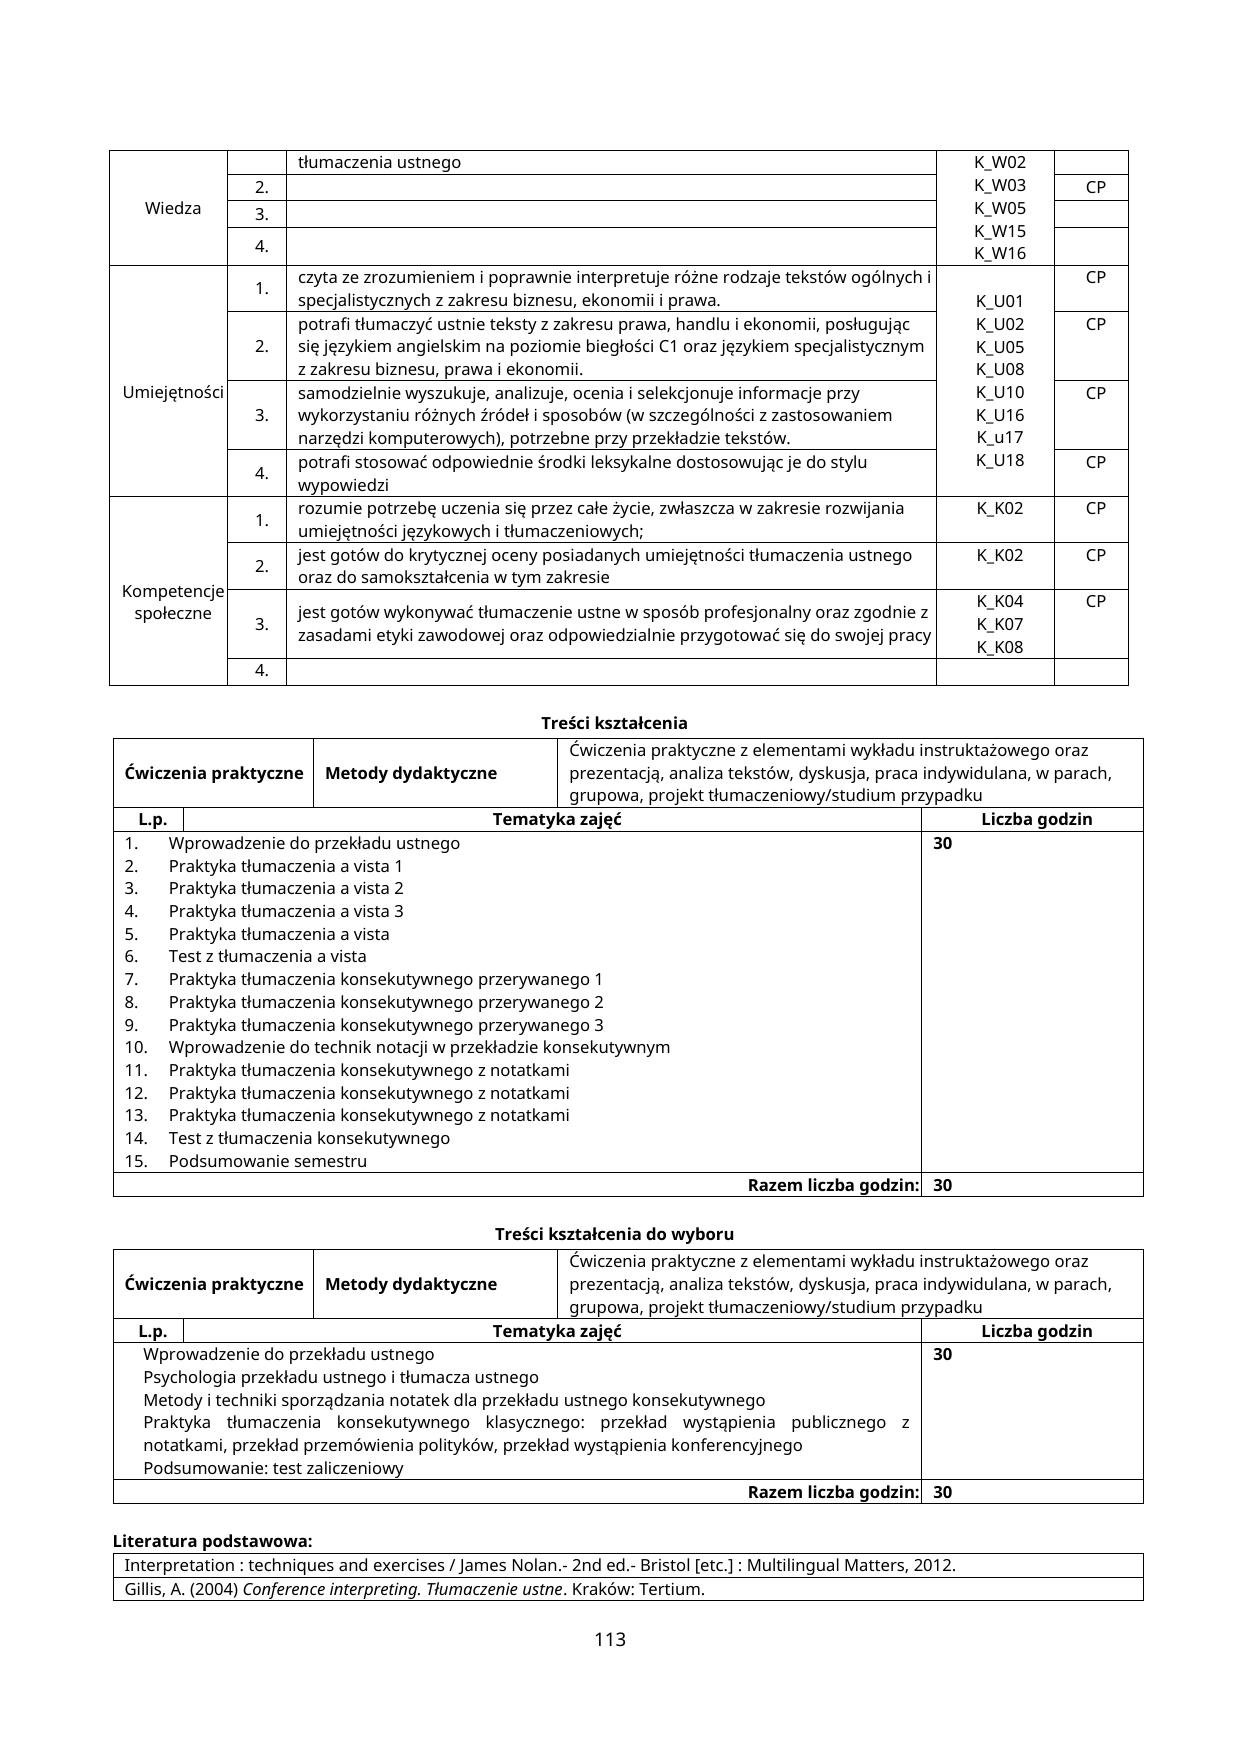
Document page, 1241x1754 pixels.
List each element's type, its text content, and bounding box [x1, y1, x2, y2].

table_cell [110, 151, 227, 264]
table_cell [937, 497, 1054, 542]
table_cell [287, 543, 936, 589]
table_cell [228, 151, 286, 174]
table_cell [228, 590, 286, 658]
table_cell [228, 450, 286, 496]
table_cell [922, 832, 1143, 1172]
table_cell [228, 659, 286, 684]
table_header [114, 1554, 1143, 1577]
text Literatura podstawowa: [112, 1530, 1107, 1553]
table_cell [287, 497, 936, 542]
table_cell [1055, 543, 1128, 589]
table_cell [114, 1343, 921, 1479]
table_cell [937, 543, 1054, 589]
text Treści kształcenia [112, 712, 1117, 734]
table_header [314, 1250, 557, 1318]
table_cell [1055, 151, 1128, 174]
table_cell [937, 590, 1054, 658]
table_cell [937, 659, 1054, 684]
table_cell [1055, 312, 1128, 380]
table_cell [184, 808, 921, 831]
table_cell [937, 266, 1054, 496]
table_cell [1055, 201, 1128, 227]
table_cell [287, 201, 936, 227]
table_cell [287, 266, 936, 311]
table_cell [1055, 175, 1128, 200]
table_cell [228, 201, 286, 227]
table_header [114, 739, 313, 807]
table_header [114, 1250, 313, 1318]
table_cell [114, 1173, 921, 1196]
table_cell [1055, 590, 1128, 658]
text Treści kształcenia do wyboru [112, 1223, 1117, 1246]
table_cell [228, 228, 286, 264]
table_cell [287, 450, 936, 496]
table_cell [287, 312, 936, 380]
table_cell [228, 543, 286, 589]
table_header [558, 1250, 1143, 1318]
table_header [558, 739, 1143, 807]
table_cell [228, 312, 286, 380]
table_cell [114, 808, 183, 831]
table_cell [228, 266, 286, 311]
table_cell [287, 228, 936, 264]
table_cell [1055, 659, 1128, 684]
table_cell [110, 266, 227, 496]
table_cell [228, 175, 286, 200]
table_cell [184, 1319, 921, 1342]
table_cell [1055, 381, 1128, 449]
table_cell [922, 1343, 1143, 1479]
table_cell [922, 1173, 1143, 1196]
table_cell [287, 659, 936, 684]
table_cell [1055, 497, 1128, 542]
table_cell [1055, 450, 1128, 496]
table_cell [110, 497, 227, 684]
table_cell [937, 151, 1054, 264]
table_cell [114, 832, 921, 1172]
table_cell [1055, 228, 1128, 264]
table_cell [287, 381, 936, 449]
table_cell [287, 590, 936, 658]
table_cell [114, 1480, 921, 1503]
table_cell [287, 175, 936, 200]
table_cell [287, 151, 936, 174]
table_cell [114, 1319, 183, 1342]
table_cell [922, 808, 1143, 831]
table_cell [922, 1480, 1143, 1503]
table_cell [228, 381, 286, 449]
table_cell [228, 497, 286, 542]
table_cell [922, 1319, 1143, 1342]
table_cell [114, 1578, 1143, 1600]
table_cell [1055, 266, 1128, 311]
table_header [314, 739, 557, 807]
